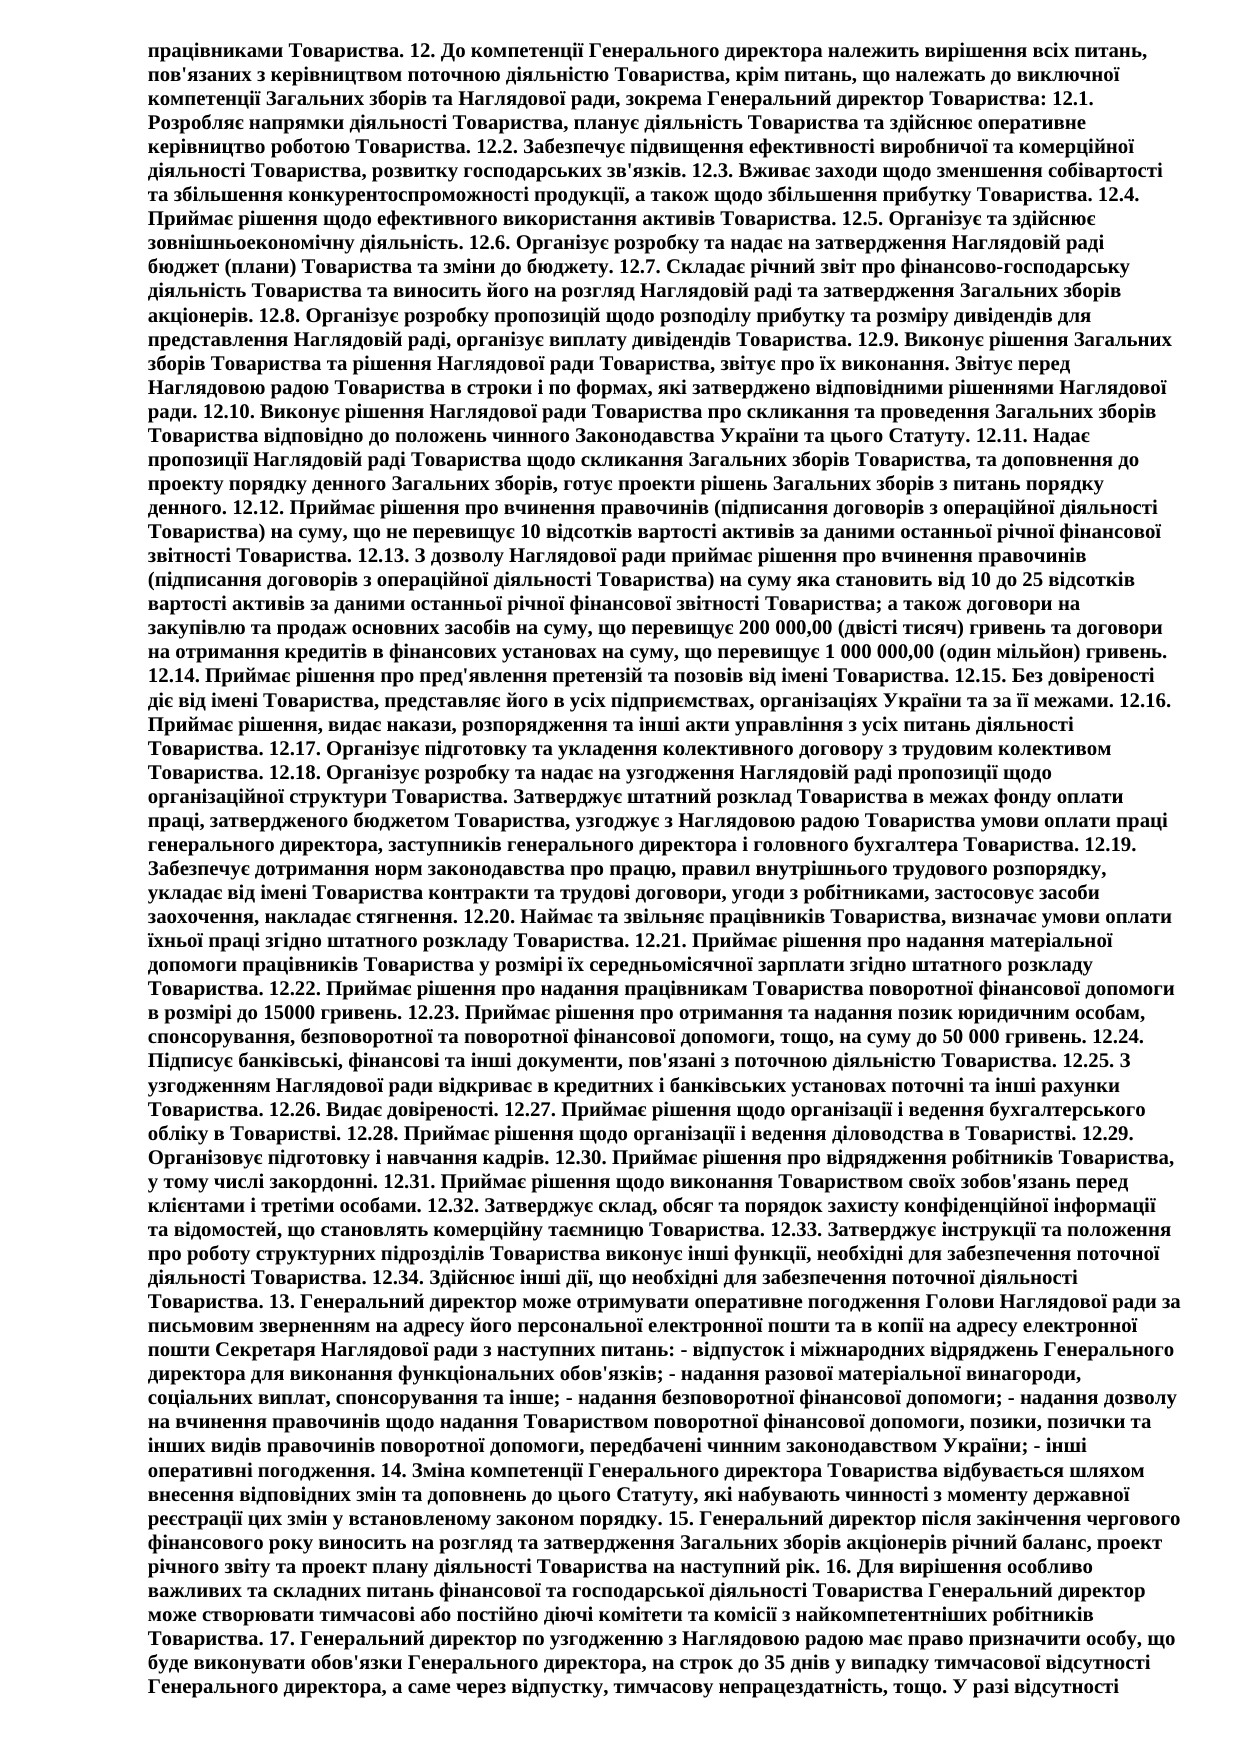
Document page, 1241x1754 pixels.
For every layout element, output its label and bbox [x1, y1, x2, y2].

text [148, 38, 1181, 1698]
